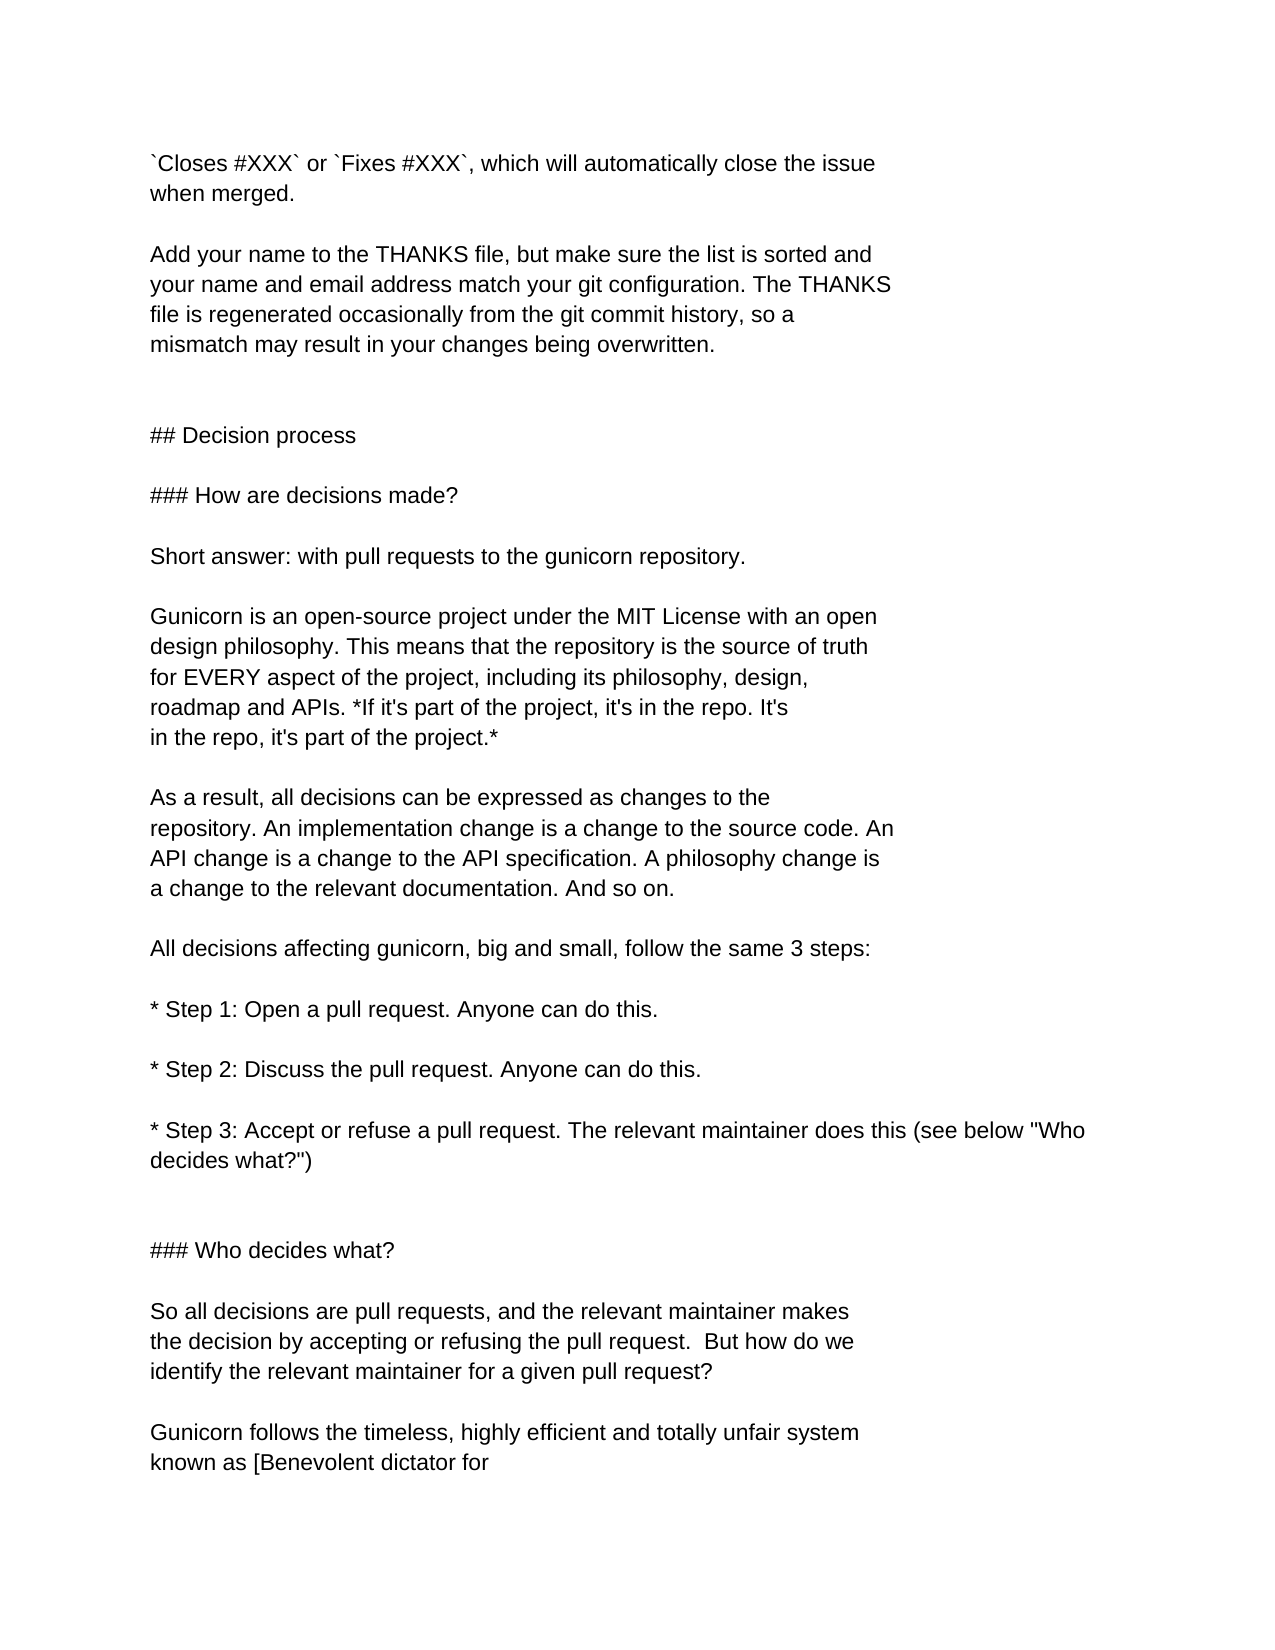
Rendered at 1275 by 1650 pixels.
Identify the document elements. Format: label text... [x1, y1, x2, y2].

text ### How are decisions made? [150, 482, 1125, 509]
text Gunicorn follows the timeless, highly efficient and totally unfair system [150, 1419, 1125, 1445]
text ## Decision process [150, 422, 1125, 448]
text Add your name to the THANKS file, but make sure the list is sorted and [150, 241, 1125, 267]
text design philosophy. This means that the repository is the source of truth [150, 633, 1125, 660]
text So all decisions are pull requests, and the relevant maintainer makes [150, 1298, 1125, 1324]
text `Closes #XXX` or `Fixes #XXX`, which will automatically close the issue [150, 150, 1125, 176]
text * Step 3: Accept or refuse a pull request. The relevant maintainer does this (see below "Who decides what?") [150, 1117, 1125, 1173]
text a change to the relevant documentation. And so on. [150, 875, 1125, 901]
text * Step 1: Open a pull request. Anyone can do this. [150, 996, 1125, 1022]
text the decision by accepting or refusing the pull request. But how do we [150, 1328, 1125, 1354]
text in the repo, it's part of the project.* [150, 724, 1125, 750]
text As a result, all decisions can be expressed as changes to the [150, 784, 1125, 811]
text ### Who decides what? [150, 1237, 1125, 1264]
text roadmap and APIs. *If it's part of the project, it's in the repo. It's [150, 694, 1125, 720]
text file is regenerated occasionally from the git commit history, so a [150, 301, 1125, 327]
text API change is a change to the API specification. A philosophy change is [150, 845, 1125, 871]
text All decisions affecting gunicorn, big and small, follow the same 3 steps: [150, 935, 1125, 962]
text your name and email address match your git configuration. The THANKS [150, 271, 1125, 297]
text * Step 2: Discuss the pull request. Anyone can do this. [150, 1056, 1125, 1083]
text known as [Benevolent dictator for [150, 1449, 1125, 1475]
text when merged. [150, 180, 1125, 207]
text Short answer: with pull requests to the gunicorn repository. [150, 543, 1125, 569]
text repository. An implementation change is a change to the source code. An [150, 814, 1125, 841]
text mismatch may result in your changes being overwritten. [150, 331, 1125, 358]
text identify the relevant maintainer for a given pull request? [150, 1358, 1125, 1385]
text for EVERY aspect of the project, including its philosophy, design, [150, 663, 1125, 690]
text Gunicorn is an open-source project under the MIT License with an open [150, 603, 1125, 629]
